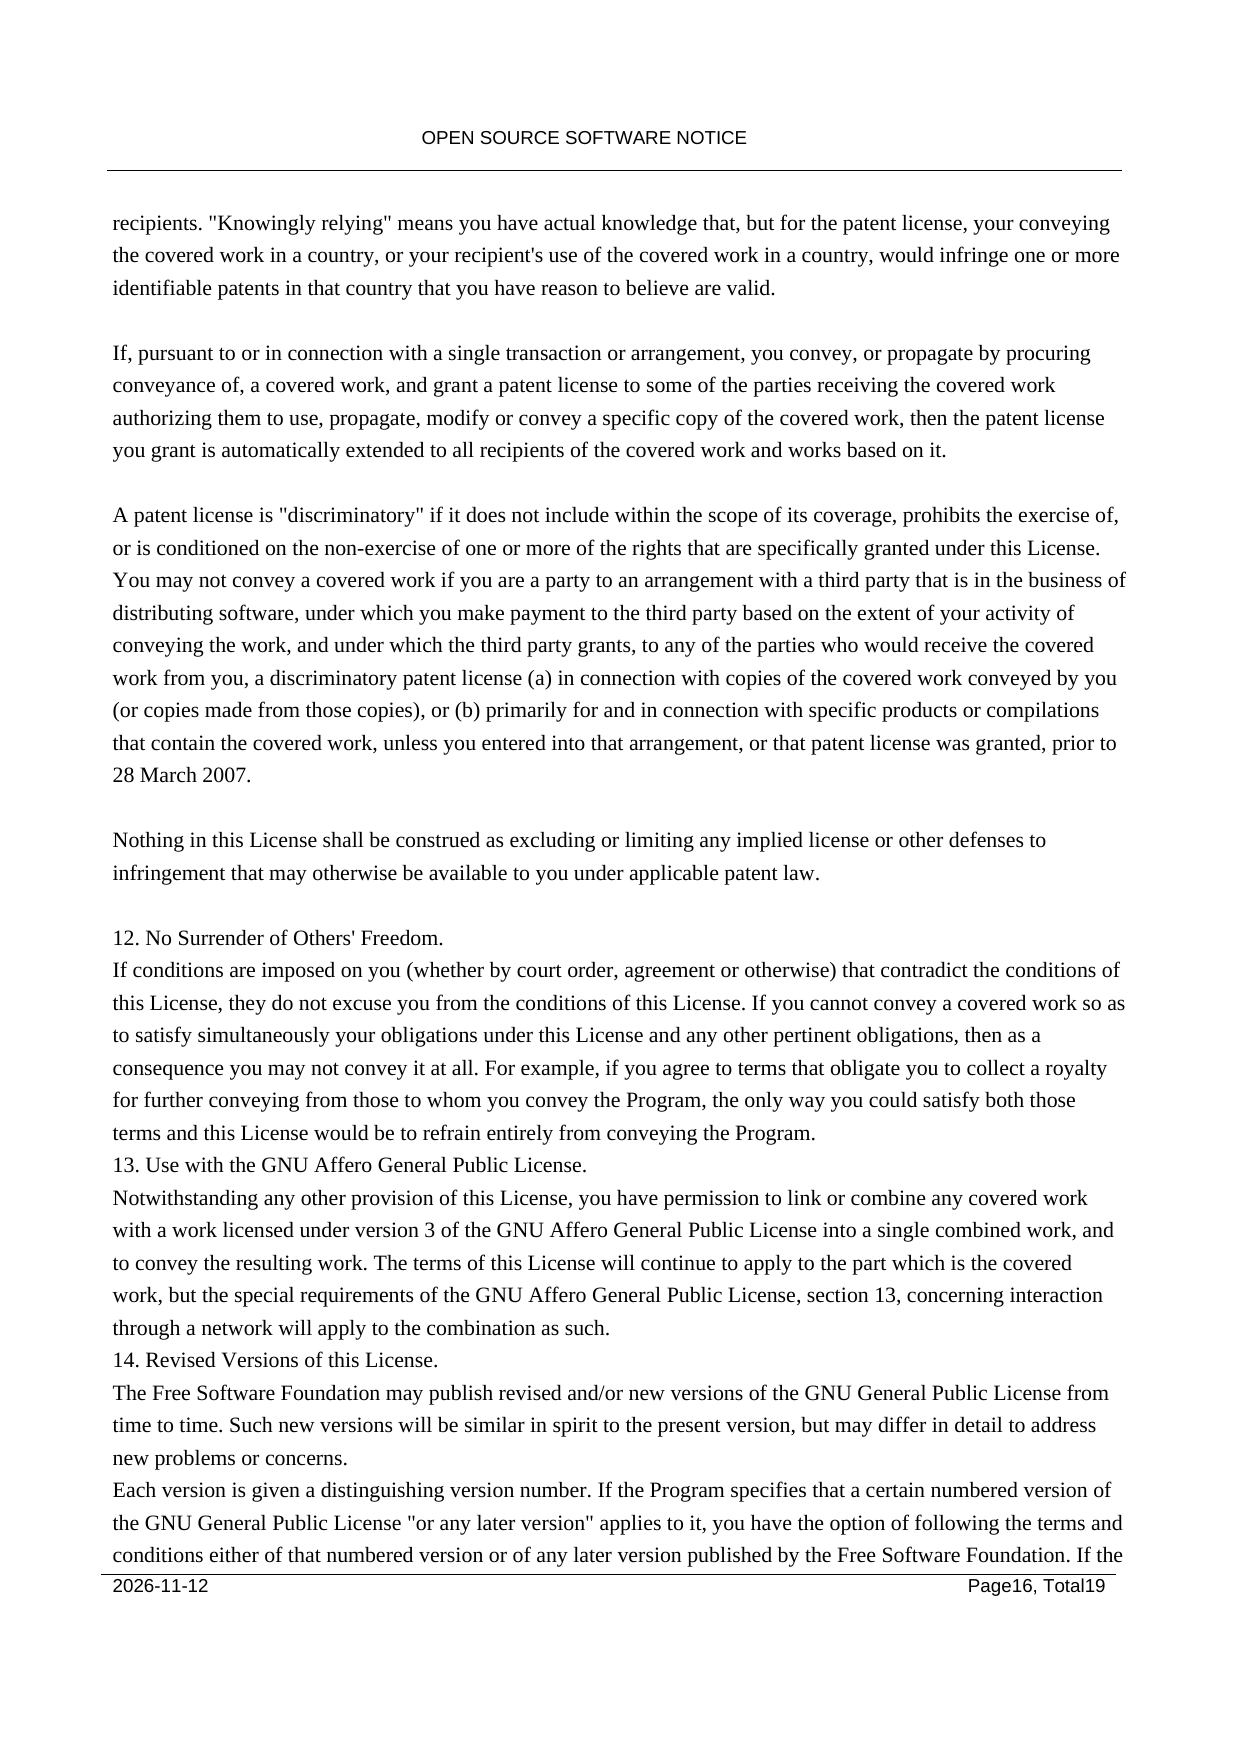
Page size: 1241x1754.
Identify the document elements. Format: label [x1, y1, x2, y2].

text [112, 206, 1128, 1571]
